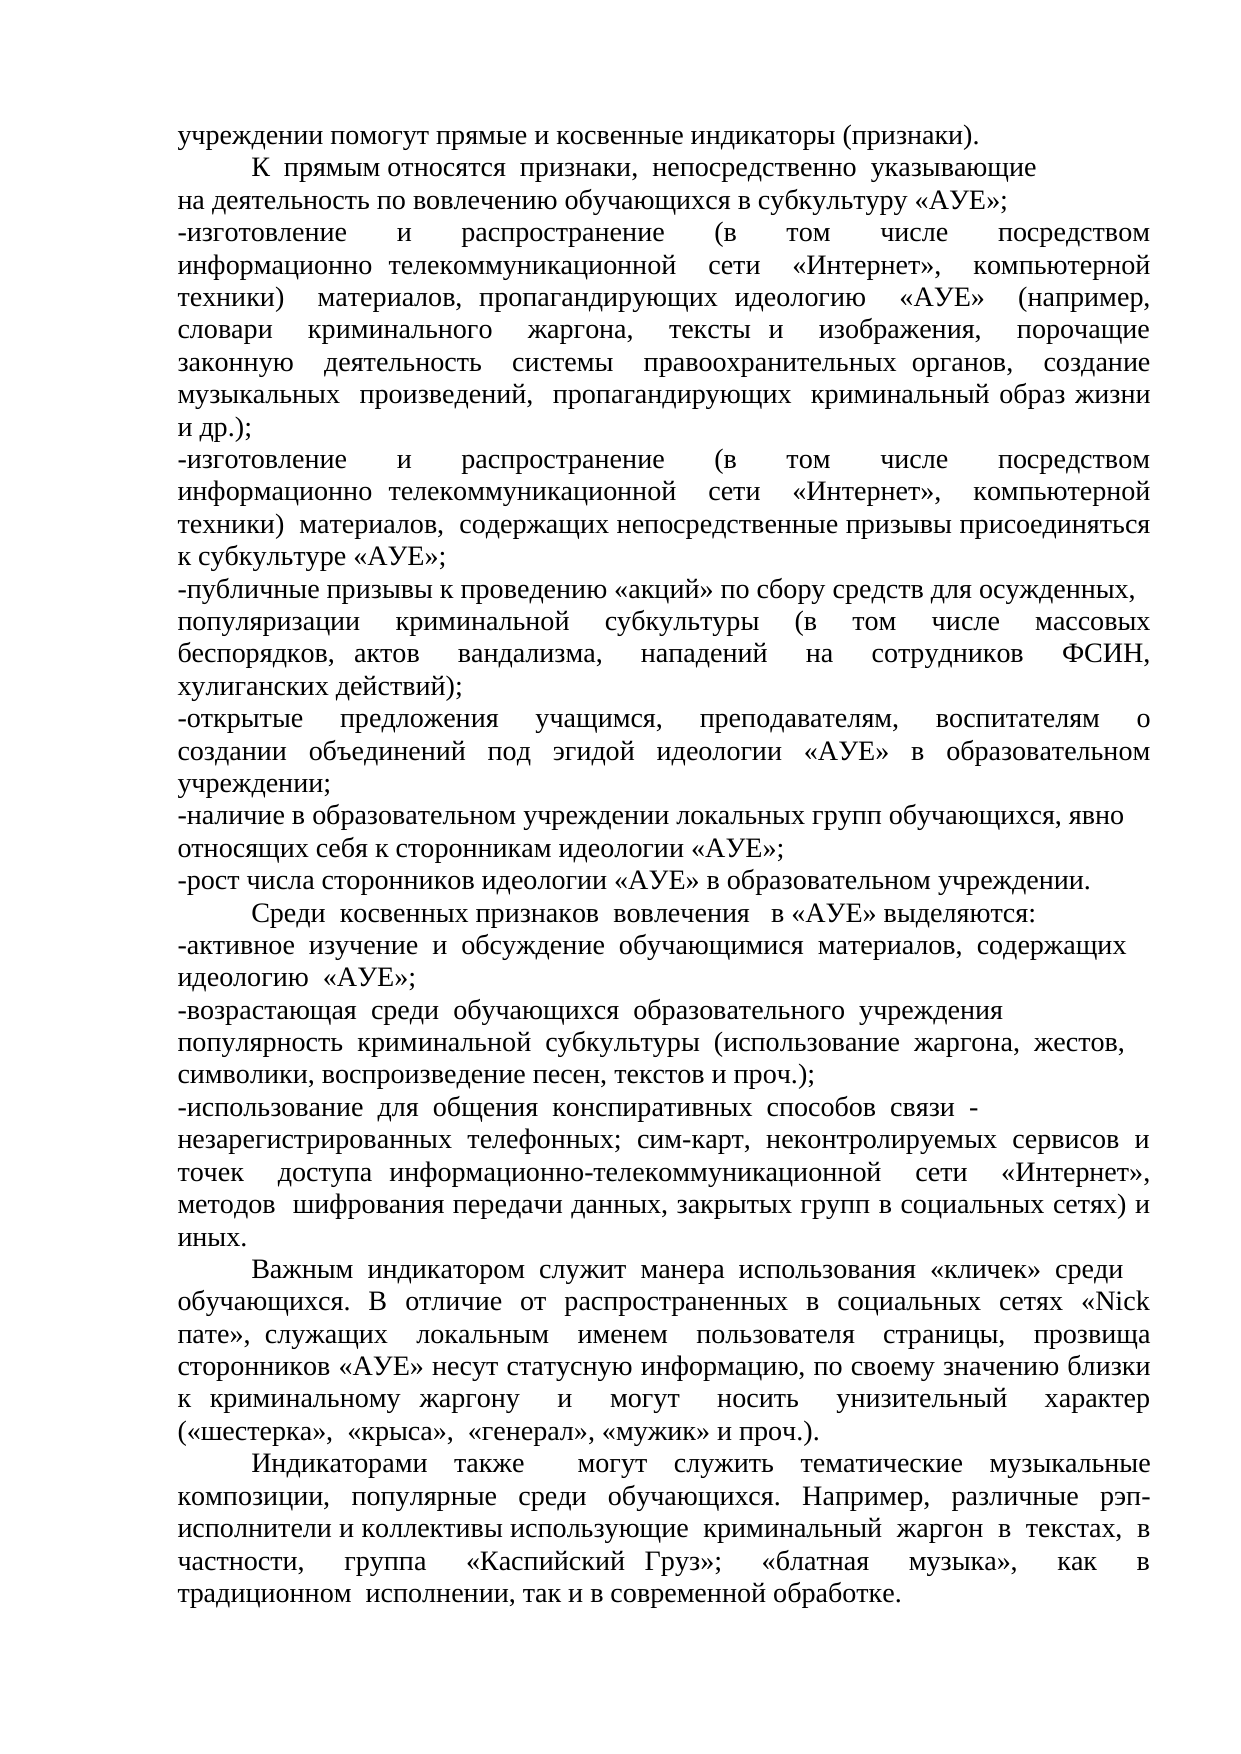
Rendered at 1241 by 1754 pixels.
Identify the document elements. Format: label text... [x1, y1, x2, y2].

text идеологию «АУЕ»; [177, 960, 1152, 993]
text Среди косвенных признаков вовлечения в «АУЕ» выделяются: [177, 896, 1152, 928]
text -открытые предложения учащимся, преподавателям, воспитателям о создании объединений под эгидой идеологии «АУЕ» в образовательном учреждении; [177, 701, 1152, 798]
text символики, воспроизведение песен, текстов и проч.); [177, 1058, 1152, 1090]
text -изготовление и распространение (в том числе посредством информационно­ телекоммуникационной сети «Интернет», компьютерной техники) материалов, пропагандирующих идеологию «АУЕ» (например, словари криминального жаргона, тексты и изображения, порочащие законную деятельность системы правоохранительных органов, создание музыкальных произведений, пропагандирующих криминальный образ жизни и др.); [177, 215, 1152, 442]
text популярность криминальной субкультуры (использование жаргона, жестов, [177, 1025, 1152, 1058]
text учреждении помогут прямые и косвенные индикаторы (признаки). [177, 118, 1152, 151]
text -публичные призывы к проведению «акций» по сбору средств для осужденных, [177, 572, 1152, 604]
text популяризации криминальной субкультуры (в том числе массовых беспорядков, актов вандализма, нападений на сотрудников ФСИН, хулиганских действий); [177, 604, 1152, 701]
text незарегистрированных телефонных; сим-карт, неконтролируемых сервисов и точек доступа информационно-телекоммуникационной сети «Интернет», методов шифрования передачи данных, закрытых групп в социальных сетях) и иных. [177, 1122, 1152, 1252]
text на деятельность по вовлечению обучающихся в субкультуру «АУЕ»; [177, 183, 1152, 215]
text -активное изучение и обсуждение обучающимися материалов, содержащих [177, 928, 1152, 960]
text -рост числа сторонников идеологии «АУЕ» в образовательном учреждении. [177, 863, 1152, 896]
text -изготовление и распространение (в том числе посредством информационно­ телекоммуникационной сети «Интернет», компьютерной техники) материалов, содержащих непосредственные призывы присоединяться к субкультуре «АУЕ»; [177, 442, 1152, 572]
text Важным индикатором служит манера использования «кличек» среди [177, 1252, 1152, 1284]
text Индикаторами также могут служить тематические музыкальные композиции, популярные среди обучающихся. Например, различные рэп-исполнители и коллективы использующие криминальный жаргон в текстах, в частности, группа «Каспийский Груз»; «блатная музыка», как в традиционном исполнении, так и в современной обработке. [177, 1446, 1152, 1608]
text обучающихся. В отличие от распространенных в социальных сетях «Nick пате», служащих локальным именем пользователя страницы, прозвища сторонников «АУЕ» несут статусную информацию, по своему значению близки к криминальному жаргону и могут носить унизительный характер («шестерка», «крыса», «генерал», «мужик» и проч.). [177, 1284, 1152, 1446]
text -использование для общения конспиративных способов связи - [177, 1090, 1152, 1122]
text относящих себя к сторонникам идеологии «АУЕ»; [177, 831, 1152, 863]
text -возрастающая среди обучающихся образовательного учреждения [177, 993, 1152, 1025]
text К прямым относятся признаки, непосредственно указывающие [177, 151, 1152, 183]
text -наличие в образовательном учреждении локальных групп обучающихся, явно [177, 798, 1152, 831]
